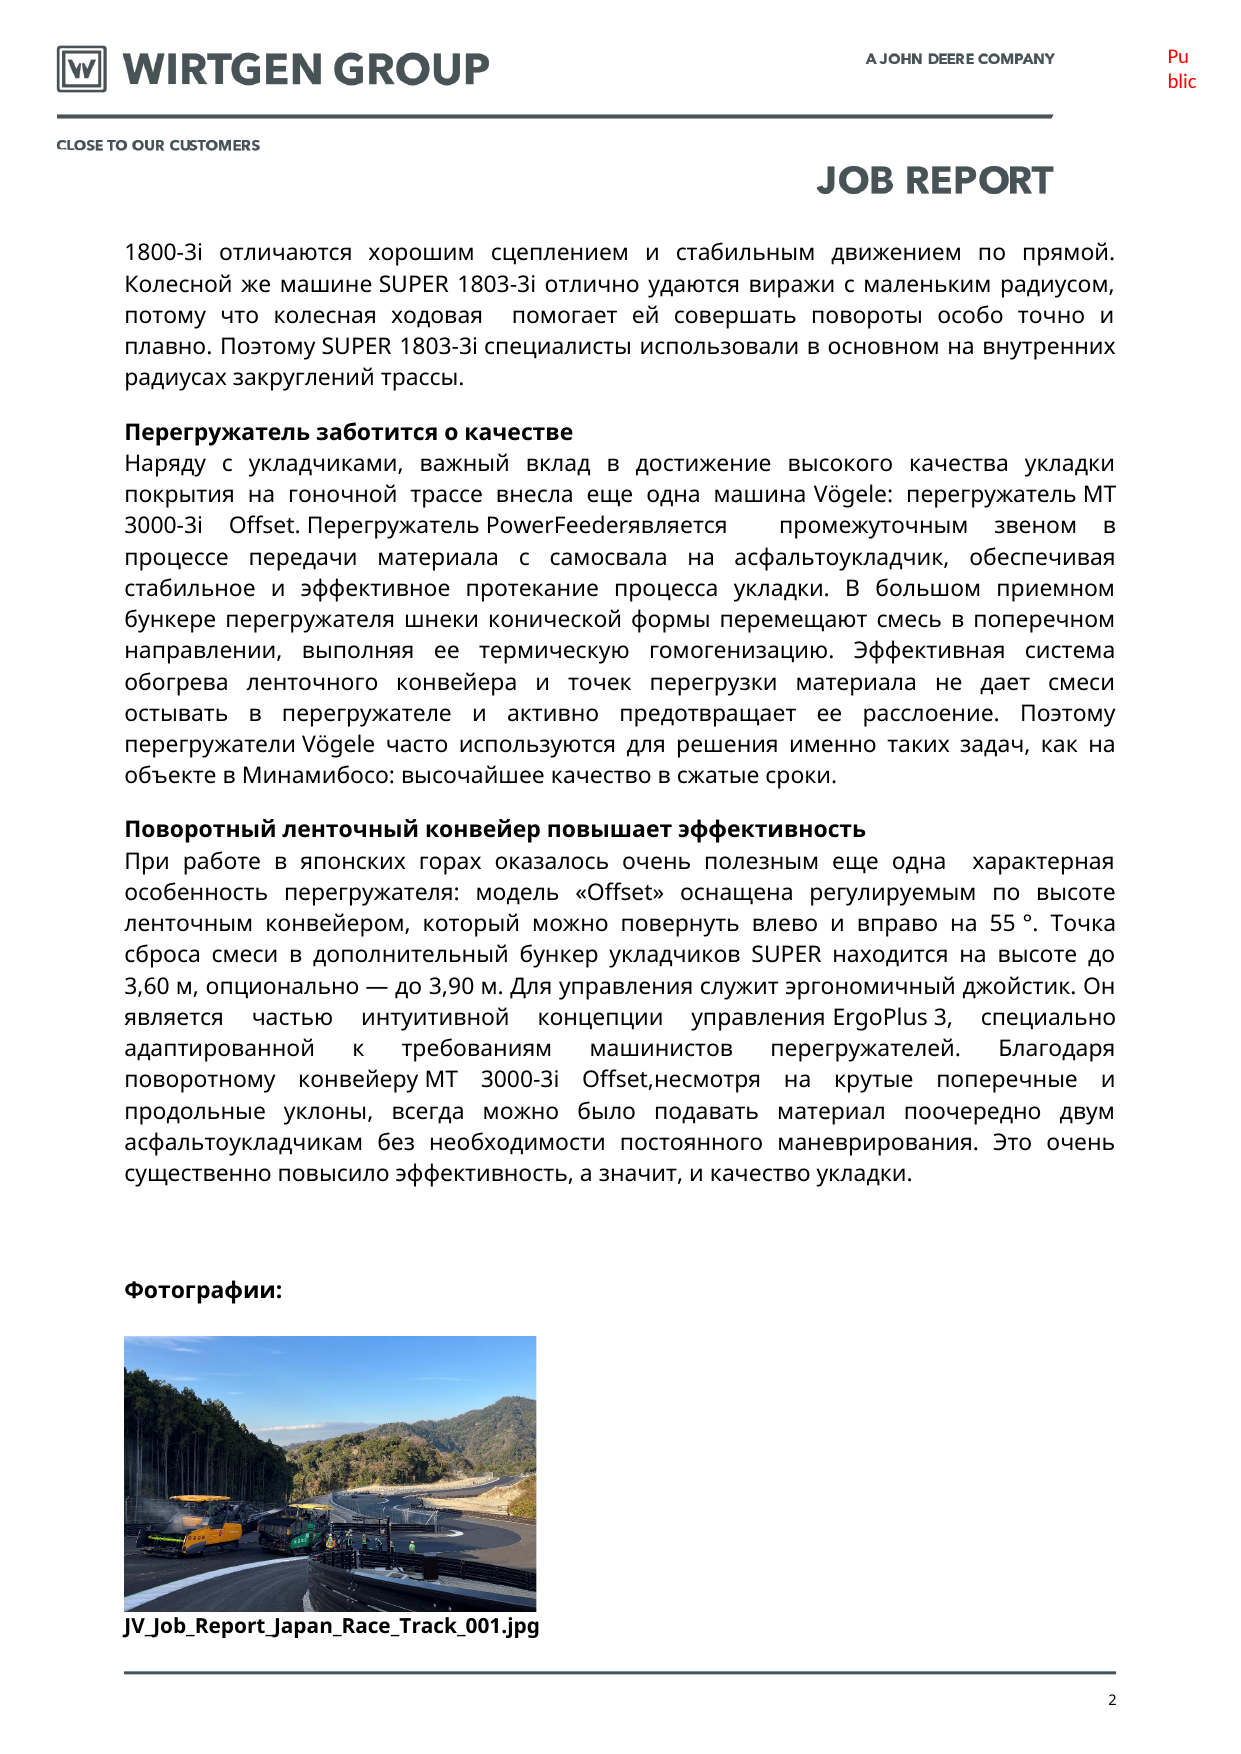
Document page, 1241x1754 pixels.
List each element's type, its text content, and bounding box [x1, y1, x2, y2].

text Фотографии: [124, 1274, 1116, 1305]
picture [124, 1336, 537, 1612]
text Поворотный ленточный конвейер повышает эффективность [124, 813, 1116, 844]
text При работе в японских горах оказалось очень полезным еще одна характерная особенность перегружателя: модель «Offset» оснащена регулируемым по высоте ленточным конвейером, который можно повернуть влево и вправо на 55 °. Точка сброса смеси в дополнительный бункер укладчиков SUPER находится на высоте до 3,60 м, опционально — до 3,90 м. Для управления служит эргономичный джойстик. Он является частью интуитивной концепции управления ErgoPlus 3, специально адаптированной к требованиям машинистов перегружателей. Благодаря поворотному конвейеру MT 3000-3i Offset,несмотря на крутые поперечные и продольные уклоны, всегда можно было подавать материал поочередно двум асфальтоукладчикам без необходимости постоянного маневрирования. Это очень существенно повысило эффективность, а значит, и качество укладки. [124, 844, 1116, 1188]
text Наряду с укладчиками, важный вклад в достижение высокого качества укладки покрытия на гоночной трассе внесла еще одна машина Vögele: перегружатель MT 3000-3i Offset. Перегружатель PowerFeederявляется промежуточным звеном в процессе передачи материала с самосвала на асфальтоукладчик, обеспечивая стабильное и эффективное протекание процесса укладки. В большом приемном бункере перегружателя шнеки конической формы перемещают смесь в поперечном направлении, выполняя ее термическую гомогенизацию. Эффективная система обогрева ленточного конвейера и точек перегрузки материала не дает смеси остывать в перегружателе и активно предотвращает ее расслоение. Поэтому перегружатели Vögele часто используются для решения именно таких задач, как на объекте в Минамибосо: высочайшее качество в сжатые сроки. [124, 447, 1116, 790]
picture [53, 45, 1062, 196]
text Перегружатель заботится о качестве [124, 415, 1116, 447]
